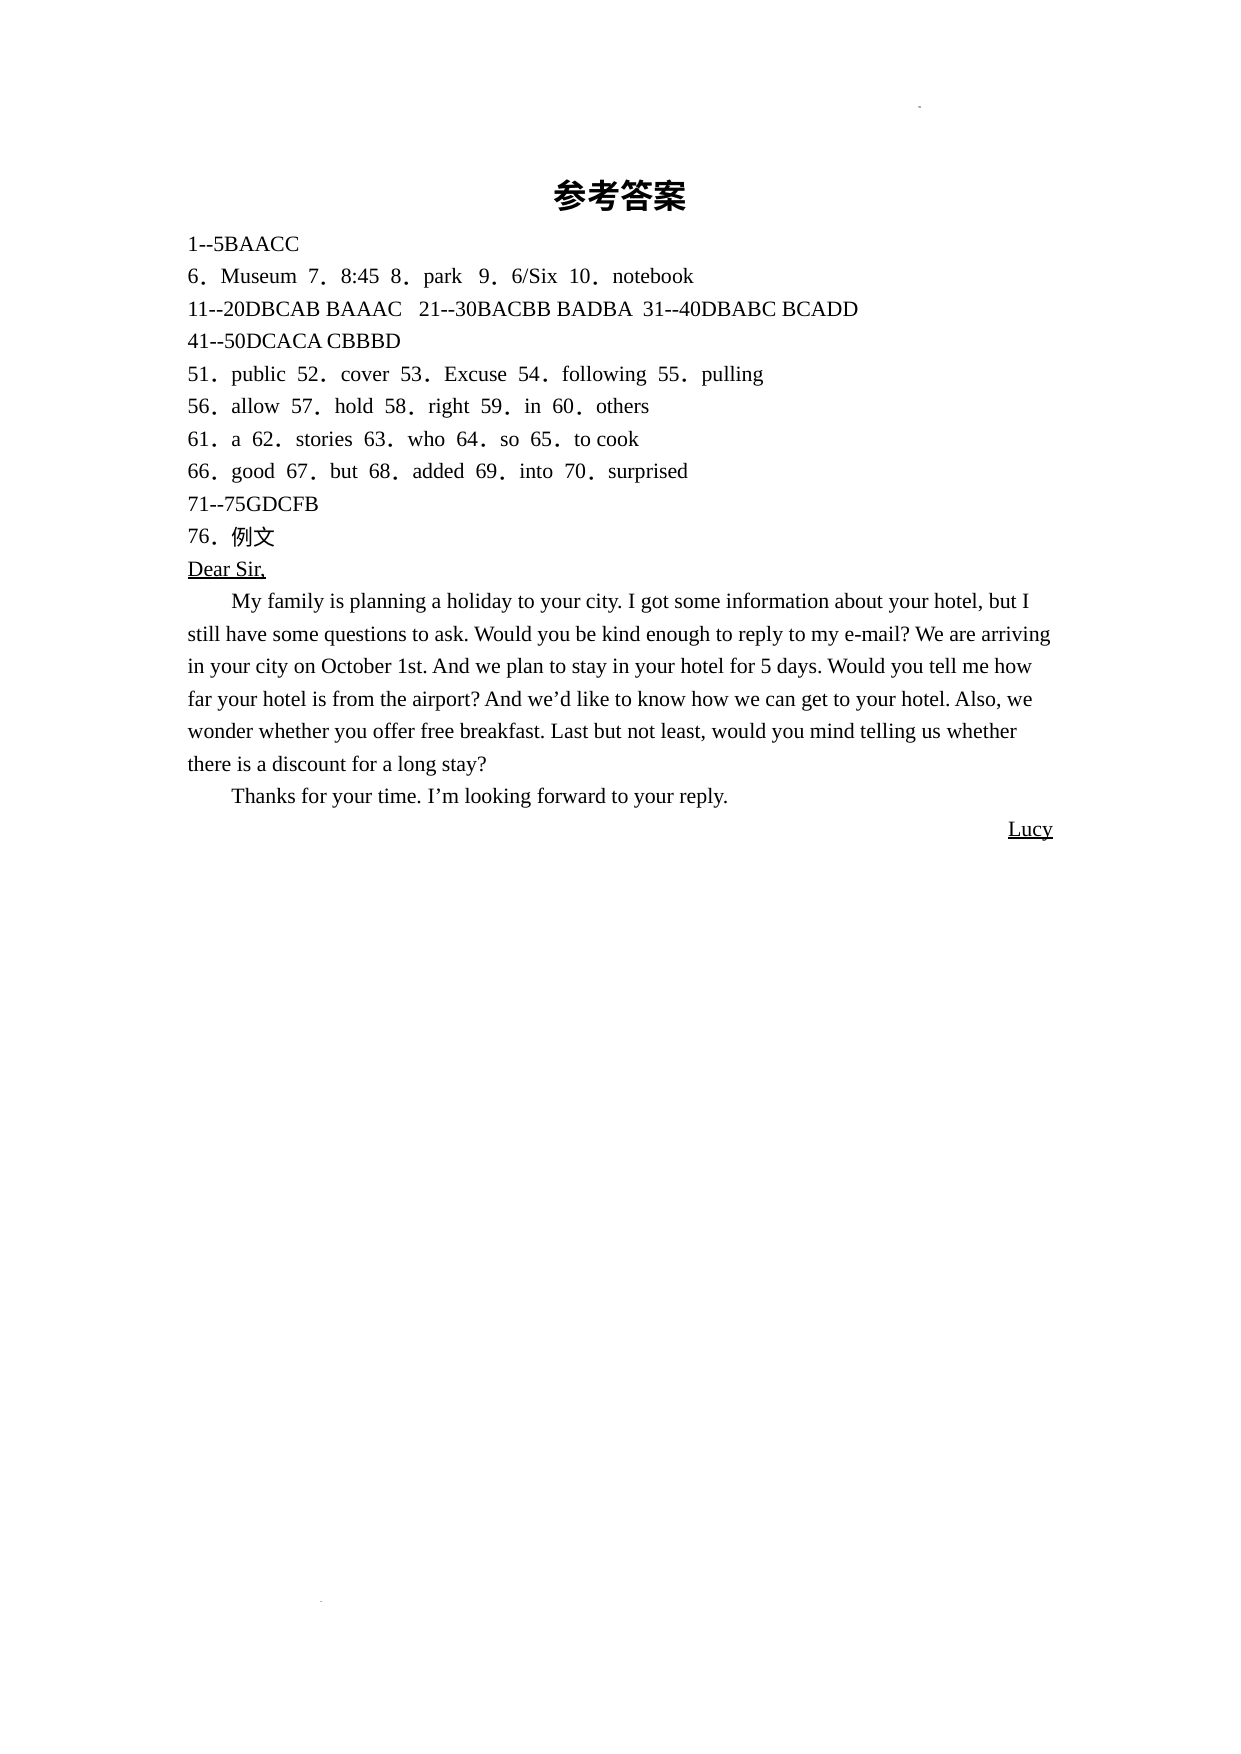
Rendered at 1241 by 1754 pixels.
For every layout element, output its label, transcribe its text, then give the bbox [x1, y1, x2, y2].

text Dear Sir, [187, 552, 1053, 584]
text 6．Museum 7．8:45 8．park 9．6/Six 10．notebook [187, 259, 1053, 292]
text 76．例文 [187, 519, 1053, 552]
text 1--5BAACC [187, 227, 1053, 259]
text 51．public 52．cover 53．Excuse 54．following 55．pulling [187, 357, 1053, 389]
text 56．allow 57．hold 58．right 59．in 60．others [187, 389, 1053, 422]
text 71--75GDCFB [187, 487, 1053, 519]
text My family is planning a holiday to your city. I got some information about your hotel, but I still have some questions to ask. Would you be kind enough to reply to my e-mail? We are arriving in your city on October 1st. And we plan to stay in your hotel for 5 days. Would you tell me how far your hotel is from the airport? And we’d like to know how we can get to your hotel. Also, we wonder whether you offer free breakfast. Last but not least, would you mind telling us whether there is a discount for a long stay? [187, 584, 1053, 779]
text 66．good 67．but 68．added 69．into 70．surprised [187, 454, 1053, 487]
text 41--50DCACA CBBBD [187, 324, 1053, 357]
text Lucy [187, 812, 1053, 844]
text 61．a 62．stories 63．who 64．so 65．to cook [187, 422, 1053, 454]
text 11--20DBCAB BAAAC 21--30BACBB BADBA 31--40DBABC BCADD [187, 292, 1053, 324]
text Thanks for your time. I’m looking forward to your reply. [187, 779, 1053, 812]
text 参考答案 [187, 162, 1053, 227]
